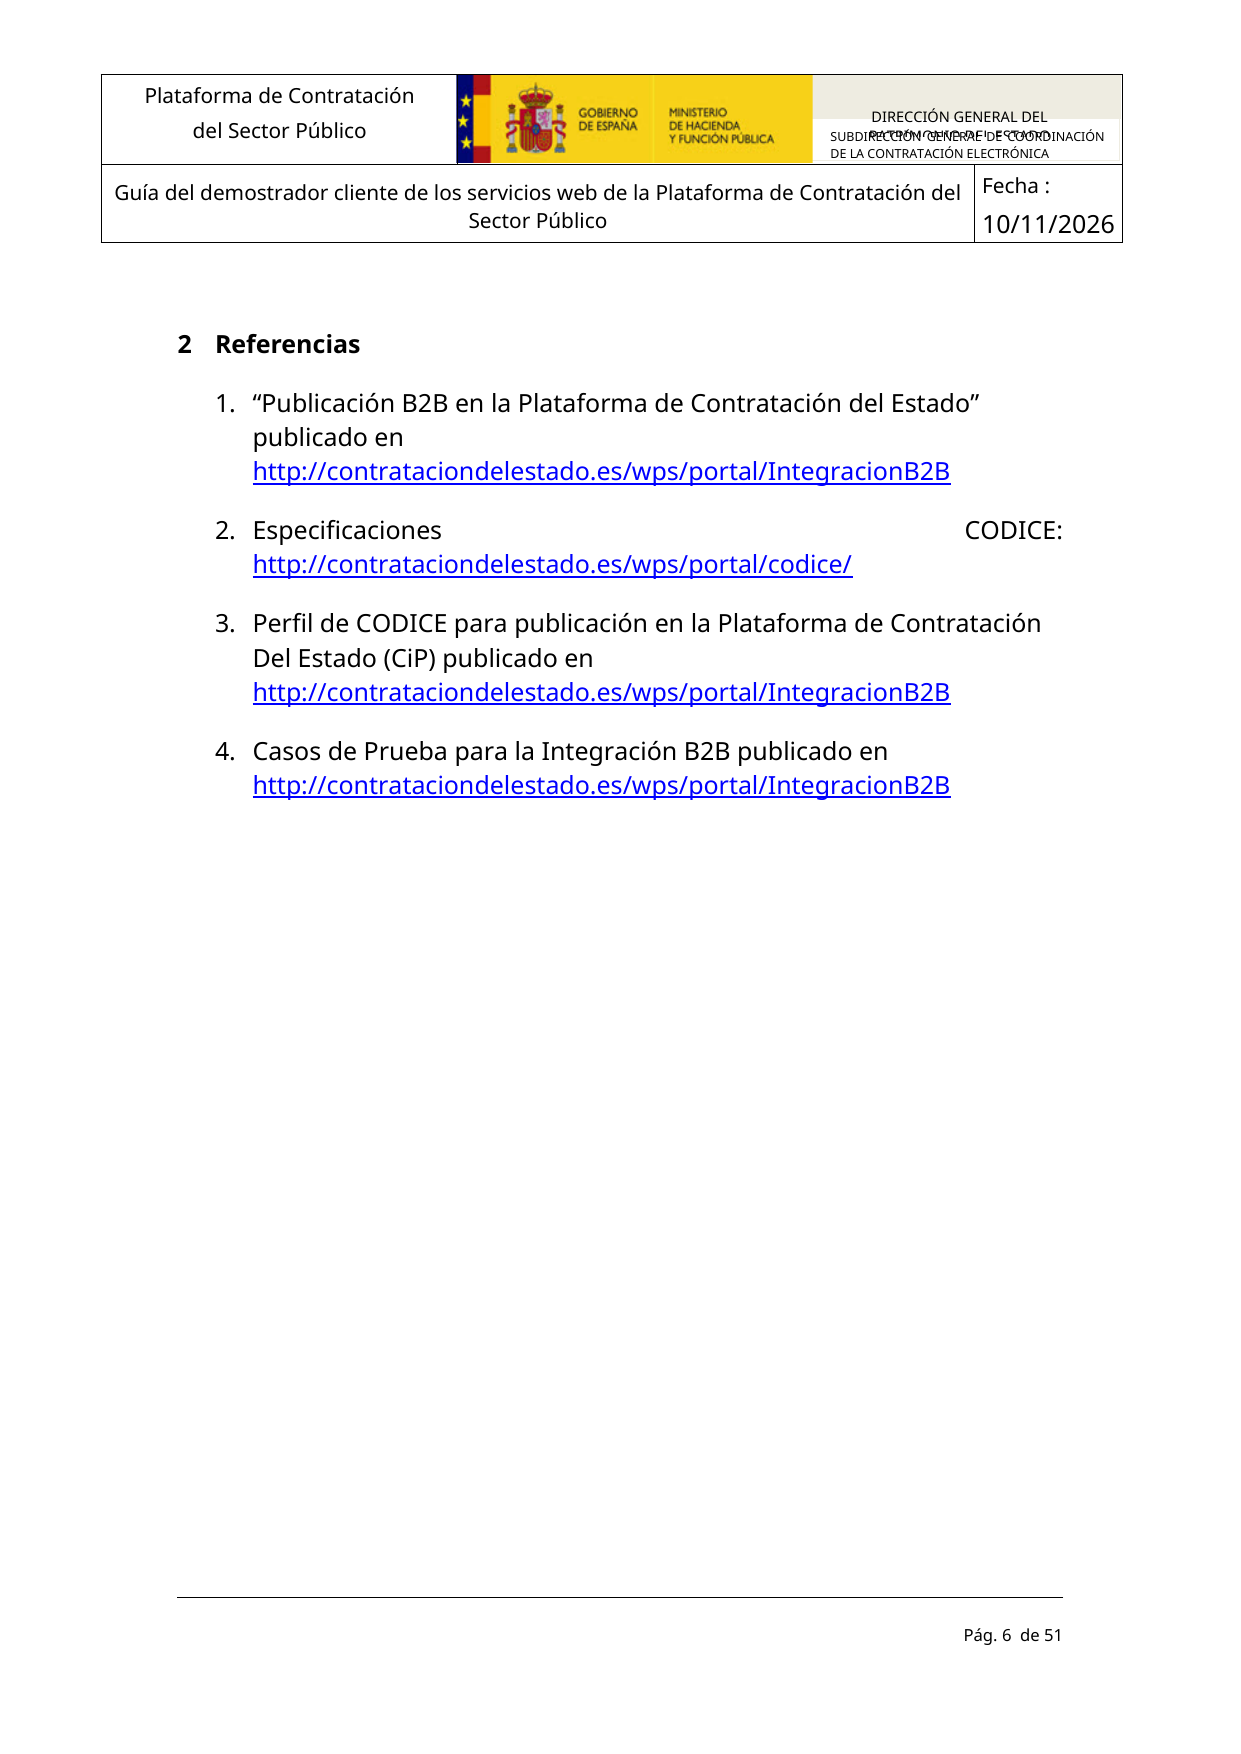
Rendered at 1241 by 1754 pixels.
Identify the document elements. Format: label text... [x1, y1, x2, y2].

title “Publicación B2B en la Plataforma de Contratación del Estado” publicado en http://contrataciondelestado.es/wps/portal/IntegracionB2B [215, 386, 1063, 488]
picture [458, 75, 813, 163]
subtitle Referencias [177, 327, 1063, 361]
title Perfil de CODICE para publicación en la Plataforma de Contratación Del Estado (CiP) publicado en http://contrataciondelestado.es/wps/portal/IntegracionB2B [215, 606, 1063, 708]
title Casos de Prueba para la Integración B2B publicado en http://contrataciondelestado.es/wps/portal/IntegracionB2B [215, 733, 1063, 801]
list Especificaciones CODICE: http://contrataciondelestado.es/wps/portal/codice/ [215, 513, 1063, 581]
